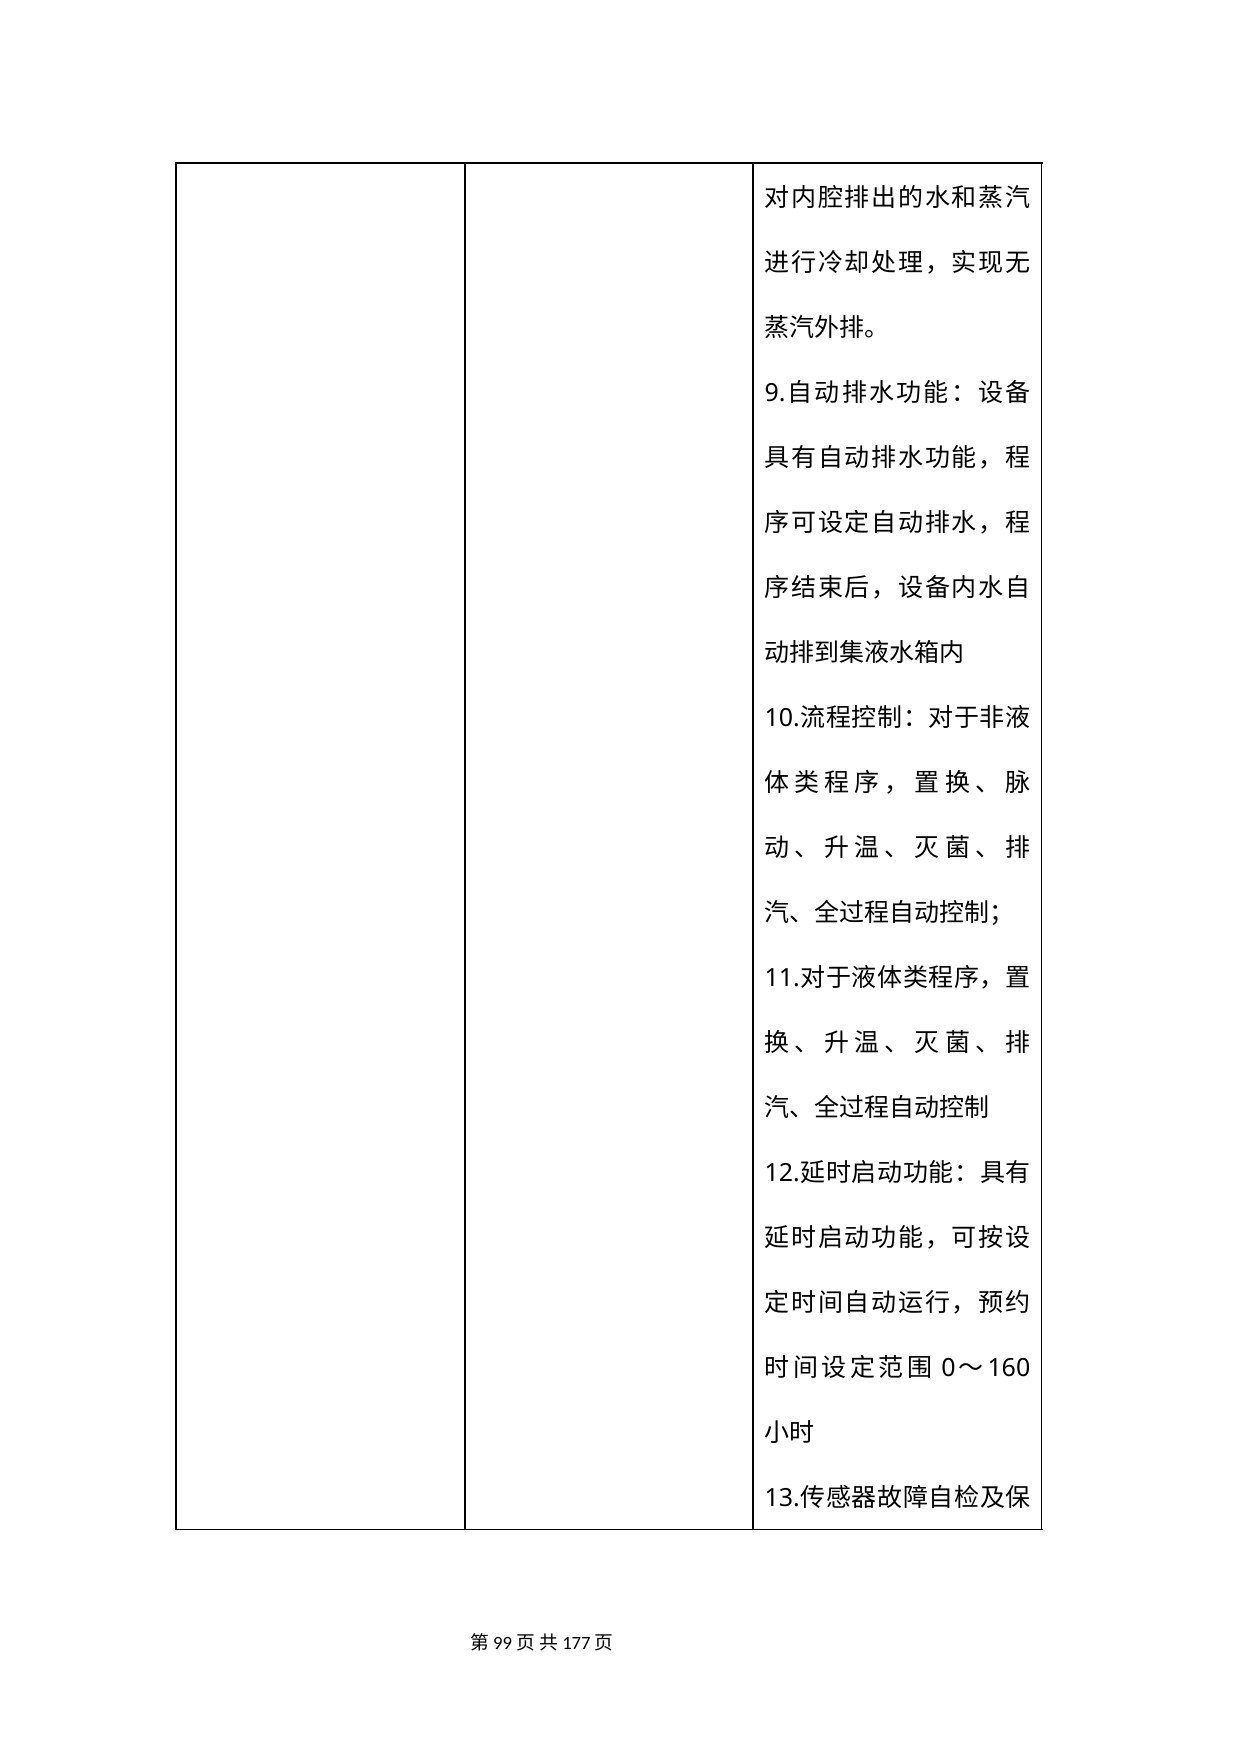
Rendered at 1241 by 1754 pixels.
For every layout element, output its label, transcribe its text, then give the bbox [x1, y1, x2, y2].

table_cell [466, 164, 752, 1528]
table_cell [754, 164, 1041, 1528]
table_cell 1 [177, 164, 464, 1528]
